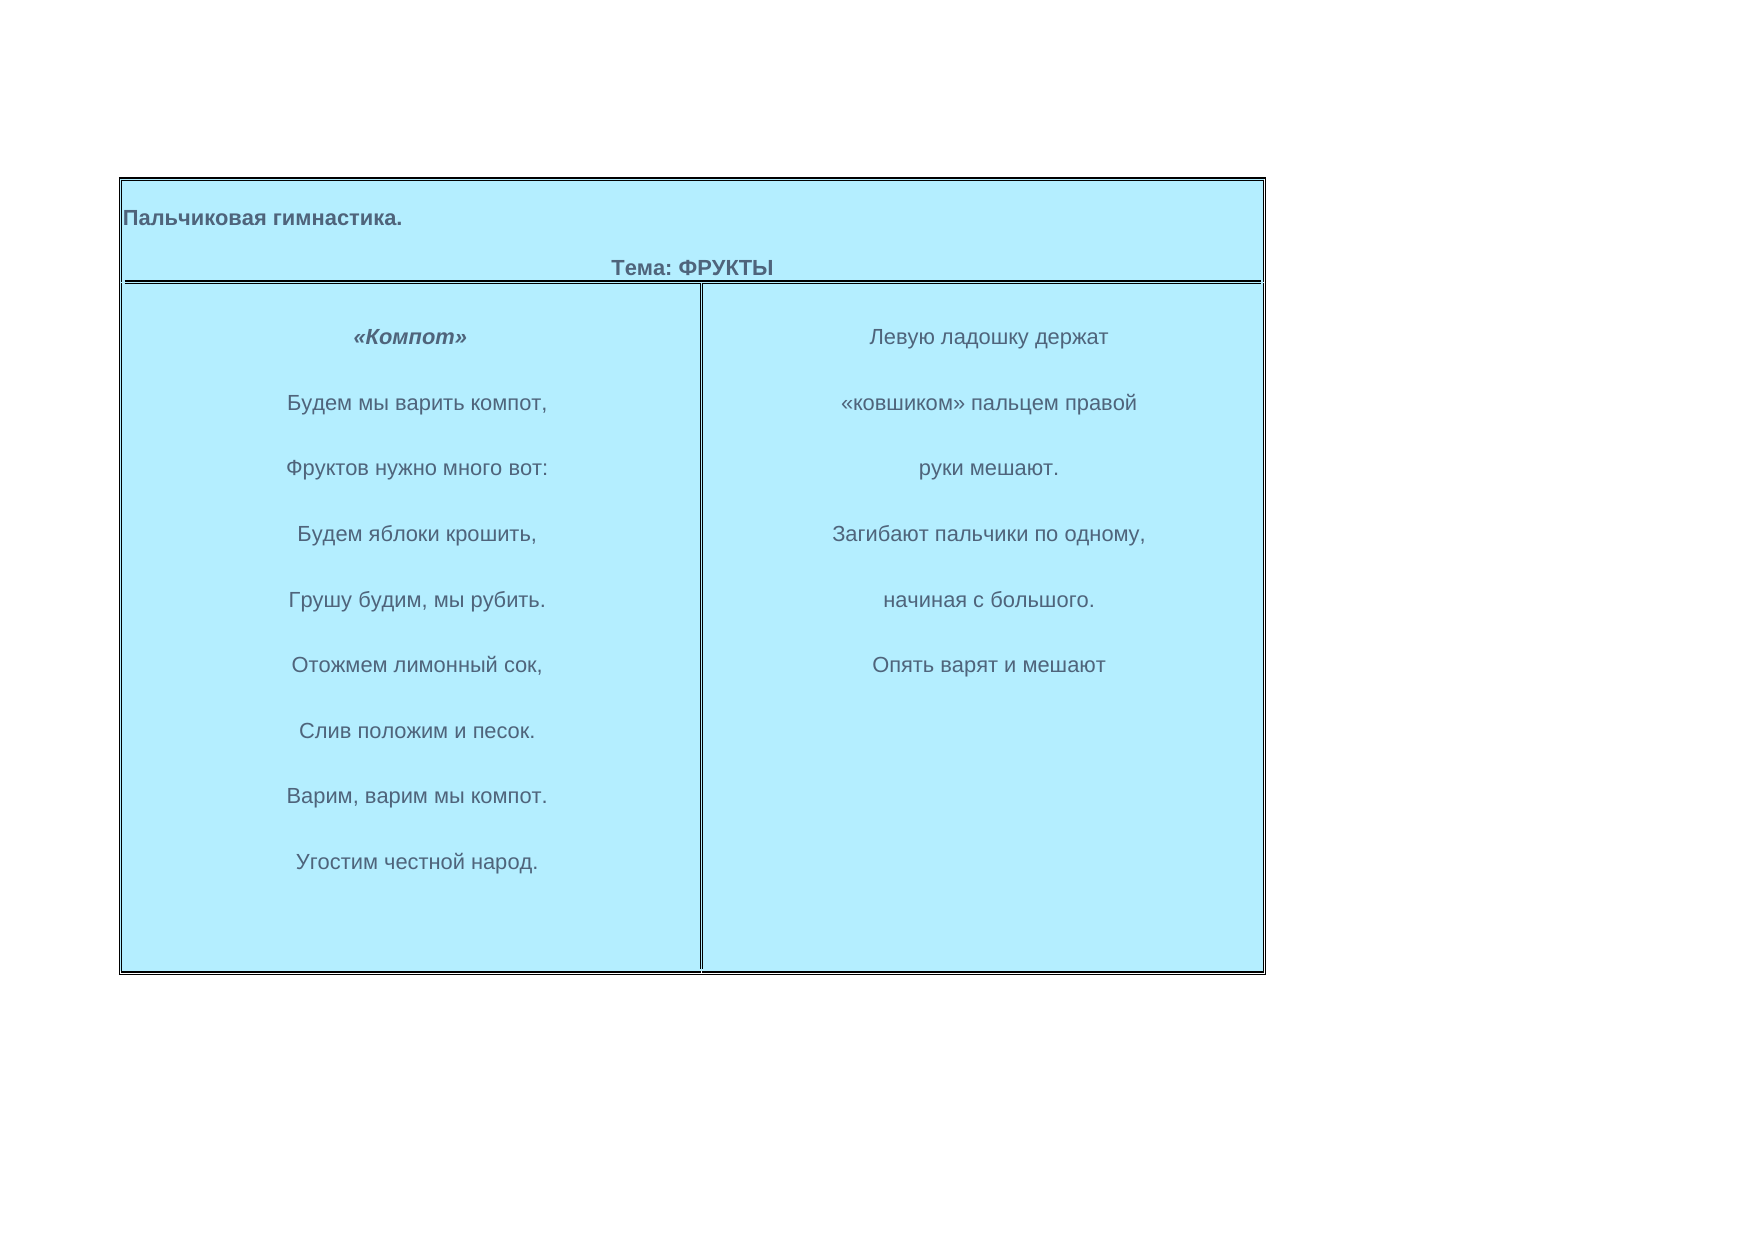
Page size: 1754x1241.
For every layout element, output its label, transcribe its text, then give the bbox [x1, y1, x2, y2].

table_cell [122, 181, 1263, 280]
table_cell «Компот» Будем мы варить компот, Фруктов нужно много вот: Будем яблоки крошить, Грушу будим, мы рубить. Отожмем лимонный сок, Слив положим и песок. Варим, варим мы компот. Угостим честной народ. [122, 280, 702, 971]
table_cell Левую ладошку держат «ковшиком» пальцем правой руки мешают. Загибают пальчики по одному, начиная с большого. Опять варят и мешают [702, 280, 1263, 971]
